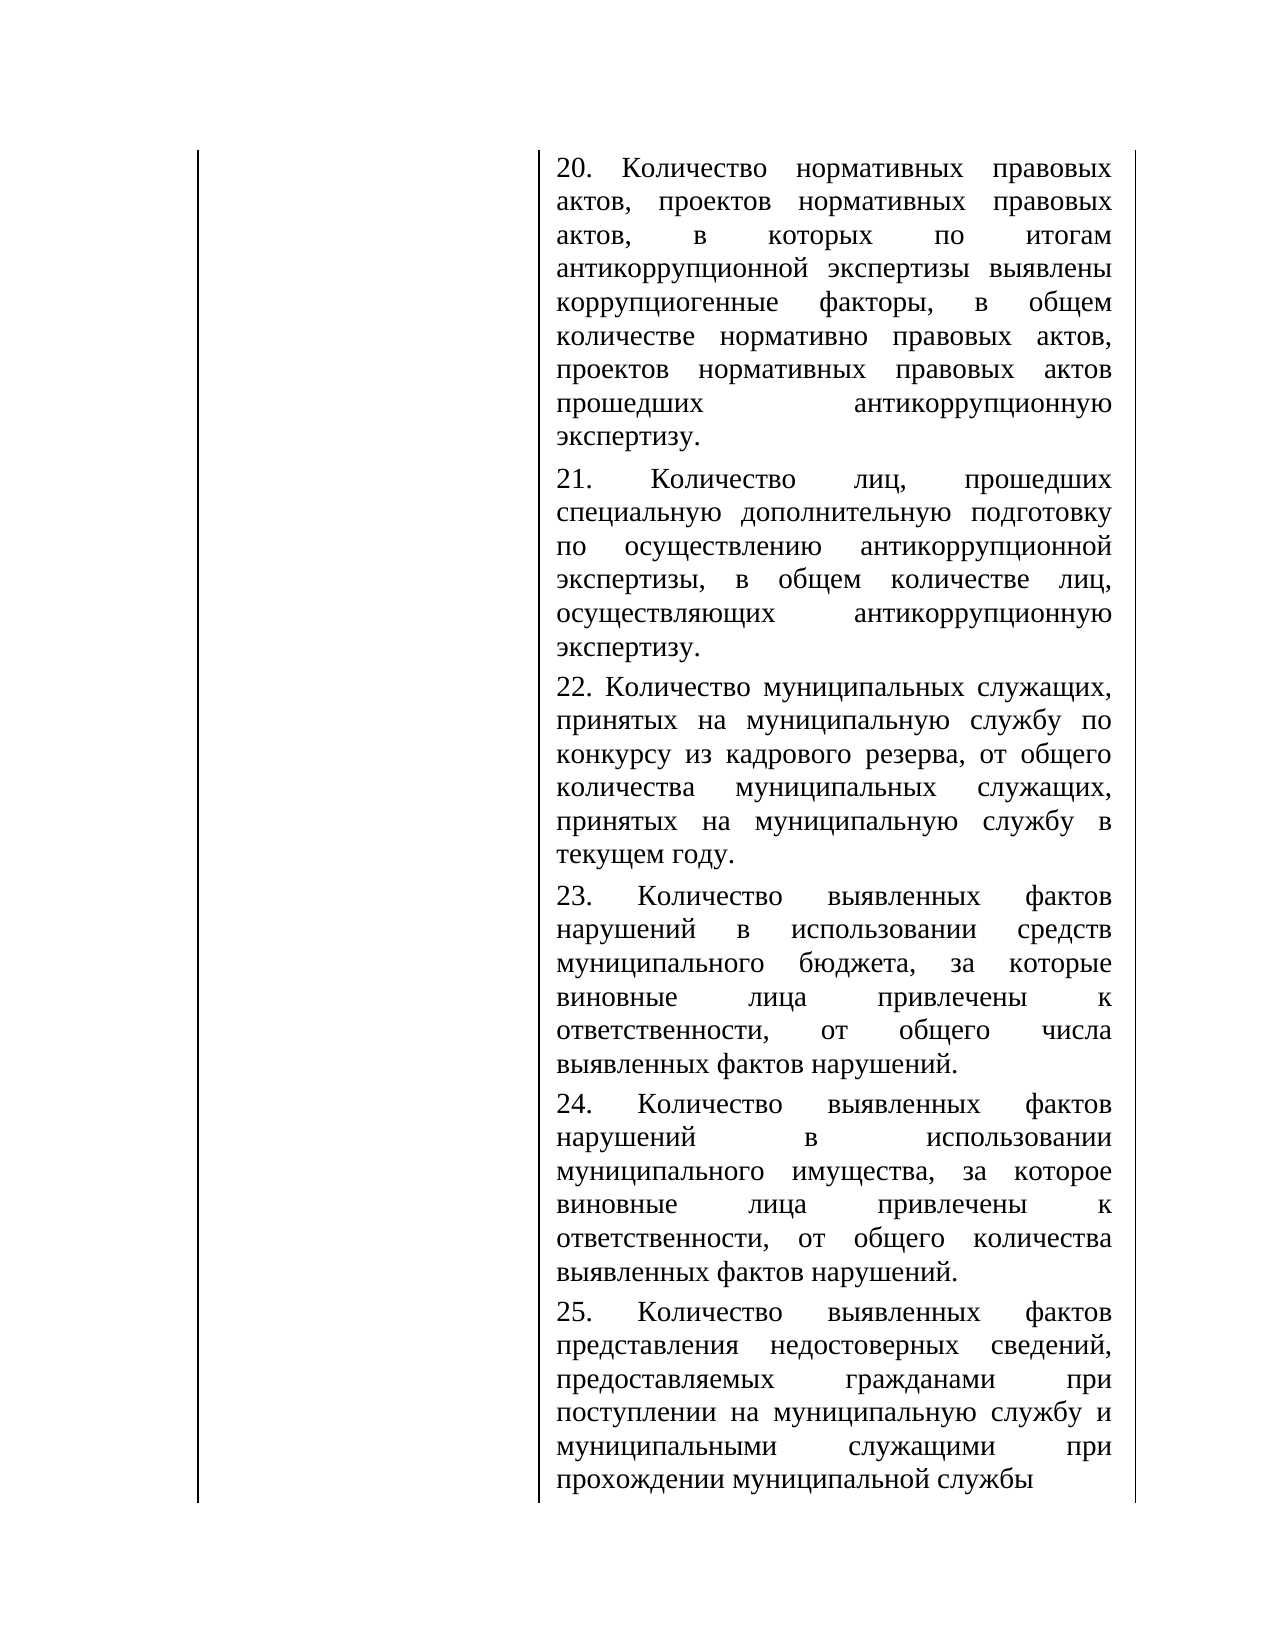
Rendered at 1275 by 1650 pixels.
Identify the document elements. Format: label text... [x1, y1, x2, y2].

text 24. Количество выявленных фактов нарушений в использовании муниципального имущества, за которое виновные лица привлечены к ответственности, от общего количества выявленных фактов нарушений. [556, 1086, 1123, 1287]
text 22. Количество муниципальных служащих, принятых на муниципальную службу по конкурсу из кадрового резерва, от общего количества муниципальных служащих, принятых на муниципальную службу в текущем году. [556, 669, 1123, 870]
text 23. Количество выявленных фактов нарушений в использовании средств муниципального бюджета, за которые виновные лица привлечены к ответственности, от общего числа выявленных фактов нарушений. [556, 878, 1123, 1079]
text 20. Количество нормативных правовых актов, проектов нормативных правовых актов, в которых по итогам антикоррупционной экспертизы выявлены коррупциогенные факторы, в общем количестве нормативно правовых актов, проектов нормативных правовых актов прошедших антикоррупционную экспертизу. [556, 150, 1123, 452]
text 21. Количество лиц, прошедших специальную дополнительную подготовку по осуществлению антикоррупционной экспертизы, в общем количестве лиц, осуществляющих антикоррупционную экспертизу. [556, 461, 1123, 662]
text 25. Количество выявленных фактов представления недостоверных сведений, предоставляемых гражданами при поступлении на муниципальную службу и муниципальными служащими при прохождении муниципальной службы [556, 1294, 1123, 1495]
